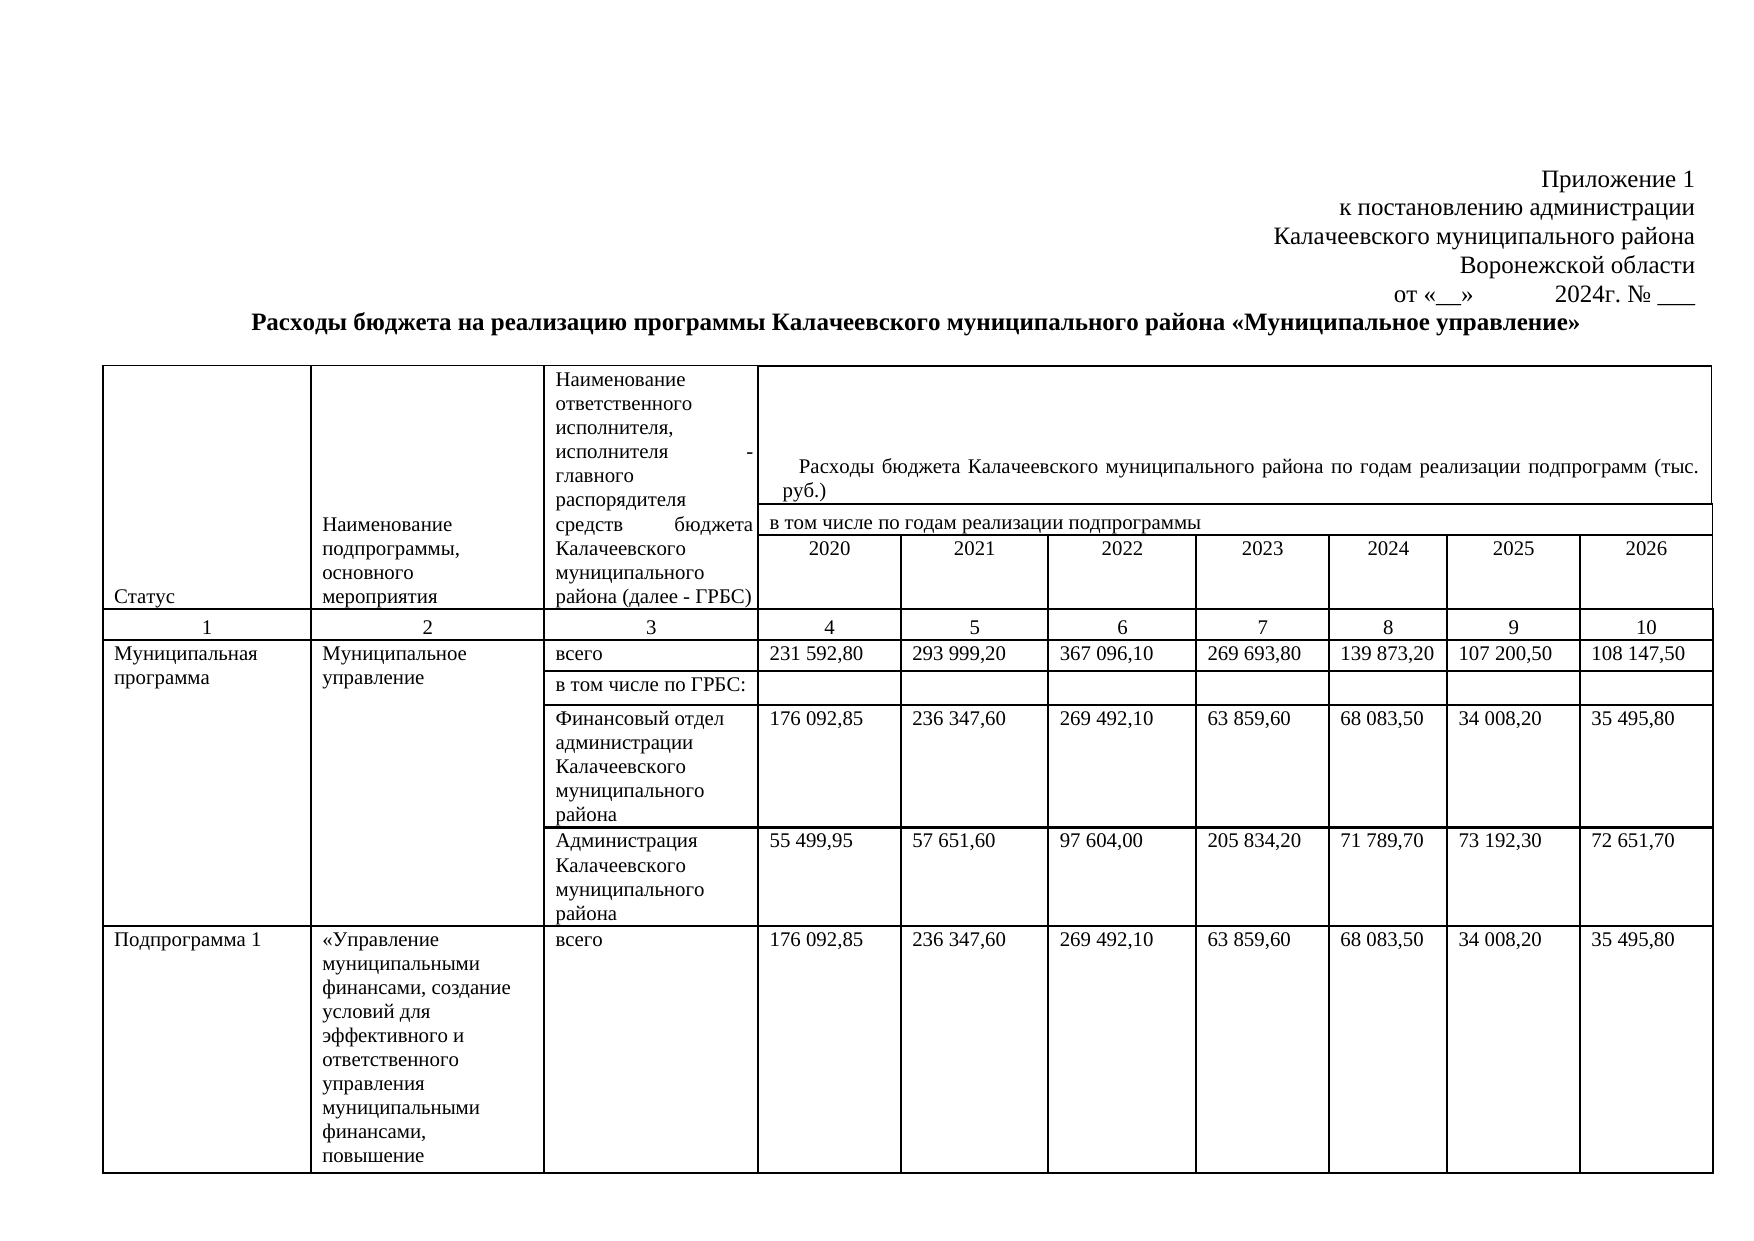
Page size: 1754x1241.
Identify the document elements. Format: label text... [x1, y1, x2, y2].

table_cell 8 [1330, 610, 1446, 639]
table_cell 236 347,60 [902, 706, 1047, 826]
table_header Расходы бюджета Калачеевского муниципального района по годам реализации подпрограмм (тыс. руб.) [759, 367, 1711, 502]
table_header Наименование ответственного исполнителя, исполнителя - главного распорядителя средств бюджета Калачеевского муниципального района (далее - ГРБС) [545, 366, 757, 608]
table_cell 2023 [1197, 536, 1328, 608]
table_cell [1049, 672, 1195, 704]
table_cell всего [545, 641, 757, 670]
table_header Наименование подпрограммы, основного мероприятия [312, 366, 543, 608]
table_cell 293 999,20 [902, 641, 1047, 670]
table_cell 4 [759, 610, 900, 639]
text Воронежской области [251, 250, 1695, 279]
table_cell 9 [1448, 610, 1579, 639]
text Приложение 1 [251, 164, 1695, 192]
table_cell [1197, 672, 1328, 704]
table_cell всего [545, 927, 757, 1172]
table_cell 231 592,80 [759, 641, 900, 670]
table_cell 68 083,50 [1330, 927, 1446, 1172]
table_cell 2025 [1448, 536, 1579, 608]
table_cell [902, 672, 1047, 704]
table_cell [1448, 672, 1579, 704]
text от «__» 2024г. № ___ [251, 279, 1695, 307]
table_cell 6 [1049, 610, 1195, 639]
table_cell 269 693,80 [1197, 641, 1328, 670]
table_cell 107 200,50 [1448, 641, 1579, 670]
table_cell 72 651,70 [1581, 829, 1712, 925]
table_cell 7 [1197, 610, 1328, 639]
table_cell 34 008,20 [1448, 927, 1579, 1172]
table_cell 63 859,60 [1197, 927, 1328, 1172]
text к постановлению администрации [251, 192, 1695, 221]
table_cell 108 147,50 [1581, 641, 1712, 670]
text Калачеевского муниципального района [251, 221, 1695, 250]
text Расходы бюджета на реализацию программы Калачеевского муниципального района «Муниципальное управление» [177, 307, 1695, 336]
table_cell 367 096,10 [1049, 641, 1195, 670]
table_cell в том числе по годам реализации подпрограммы [759, 505, 1712, 534]
table_cell 34 008,20 [1448, 706, 1579, 826]
table_cell 71 789,70 [1330, 829, 1446, 925]
table_cell 2026 [1581, 536, 1712, 608]
table_cell 269 492,10 [1049, 927, 1195, 1172]
table_cell 68 083,50 [1330, 706, 1446, 826]
table_cell Муниципальное управление [312, 641, 543, 925]
table_cell Подпрограмма 1 [104, 927, 310, 1172]
table_cell 269 492,10 [1049, 706, 1195, 826]
table_cell 10 [1581, 610, 1712, 639]
table_cell 2020 [759, 536, 900, 608]
table_cell 139 873,20 [1330, 641, 1446, 670]
table_cell 2 [312, 610, 543, 639]
table_cell 5 [902, 610, 1047, 639]
table_cell 57 651,60 [902, 829, 1047, 925]
table_cell 73 192,30 [1448, 829, 1579, 925]
table_cell 2021 [902, 536, 1047, 608]
table_cell 97 604,00 [1049, 829, 1195, 925]
table_cell 1 [104, 610, 310, 639]
table_cell Муниципальная программа [104, 641, 310, 925]
table_cell 3 [545, 610, 757, 639]
table_cell 35 495,80 [1581, 706, 1712, 826]
table_cell Администрация Калачеевского муниципального района [545, 829, 757, 925]
table_cell 35 495,80 [1581, 927, 1712, 1172]
table_cell 2022 [1049, 536, 1195, 608]
table_cell 63 859,60 [1197, 706, 1328, 826]
table_cell 236 347,60 [902, 927, 1047, 1172]
table_cell [1581, 672, 1712, 704]
table_cell [759, 672, 900, 704]
table_cell Финансовый отдел администрации Калачеевского муниципального района [545, 706, 757, 826]
table_header Статус [104, 366, 310, 608]
table_cell 176 092,85 [759, 927, 900, 1172]
table_cell 205 834,20 [1197, 829, 1328, 925]
table_cell 2024 [1330, 536, 1446, 608]
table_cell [312, 927, 543, 1172]
table_cell 176 092,85 [759, 706, 900, 826]
table_cell [1330, 672, 1446, 704]
table_cell в том числе по ГРБС: [545, 672, 757, 704]
table_cell 55 499,95 [759, 829, 900, 925]
